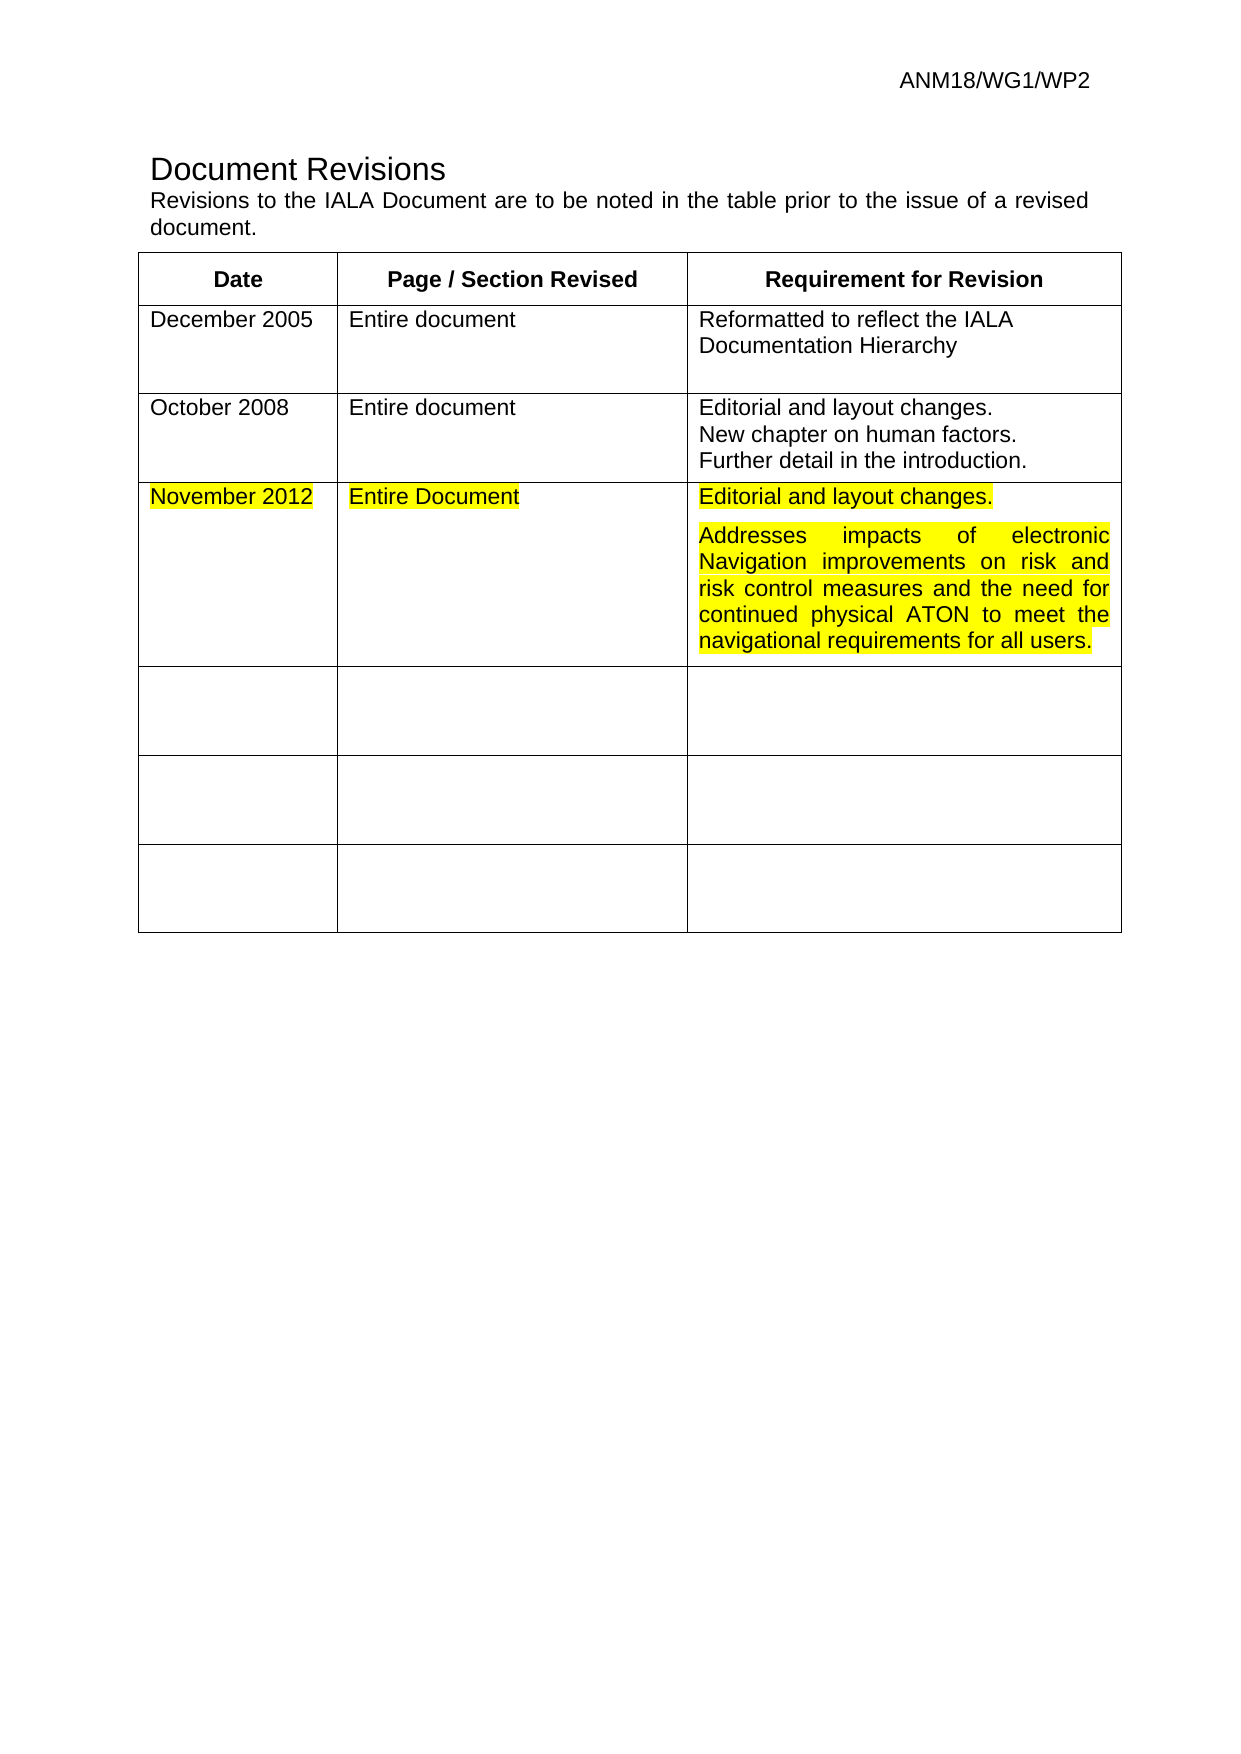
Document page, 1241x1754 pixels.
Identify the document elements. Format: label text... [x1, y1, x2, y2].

table_cell November 2012 [139, 483, 337, 666]
table_header Requirement for Revision [688, 253, 1121, 305]
table_cell [688, 667, 1121, 755]
table_cell Entire document [338, 306, 687, 393]
table_cell [688, 756, 1121, 843]
table_cell December 2005 [139, 306, 337, 393]
table_header Date [139, 253, 337, 305]
table_cell [338, 667, 687, 755]
table_cell Editorial and layout changes. Addresses impacts of electronic Navigation improvements on risk and risk control measures and the need for continued physical ATON to meet the navigational requirements for all users. [688, 483, 1121, 666]
table_cell Reformatted to reflect the IALA Documentation Hierarchy [688, 306, 1121, 393]
text Revisions to the IALA Document are to be noted in the table prior to the issue of a revised document. [150, 187, 1090, 240]
table_cell [338, 756, 687, 843]
table_cell Entire Document [338, 483, 687, 666]
table_cell [338, 845, 687, 932]
table_cell Entire document [338, 394, 687, 482]
table_cell [139, 756, 337, 843]
table_header Page / Section Revised [338, 253, 687, 305]
table_cell October 2008 [139, 394, 337, 482]
table_cell [139, 845, 337, 932]
table_cell [688, 845, 1121, 932]
table_cell Editorial and layout changes. New chapter on human factors. Further detail in the introduction. [688, 394, 1121, 482]
title Document Revisions [150, 150, 1090, 187]
table_cell [139, 667, 337, 755]
